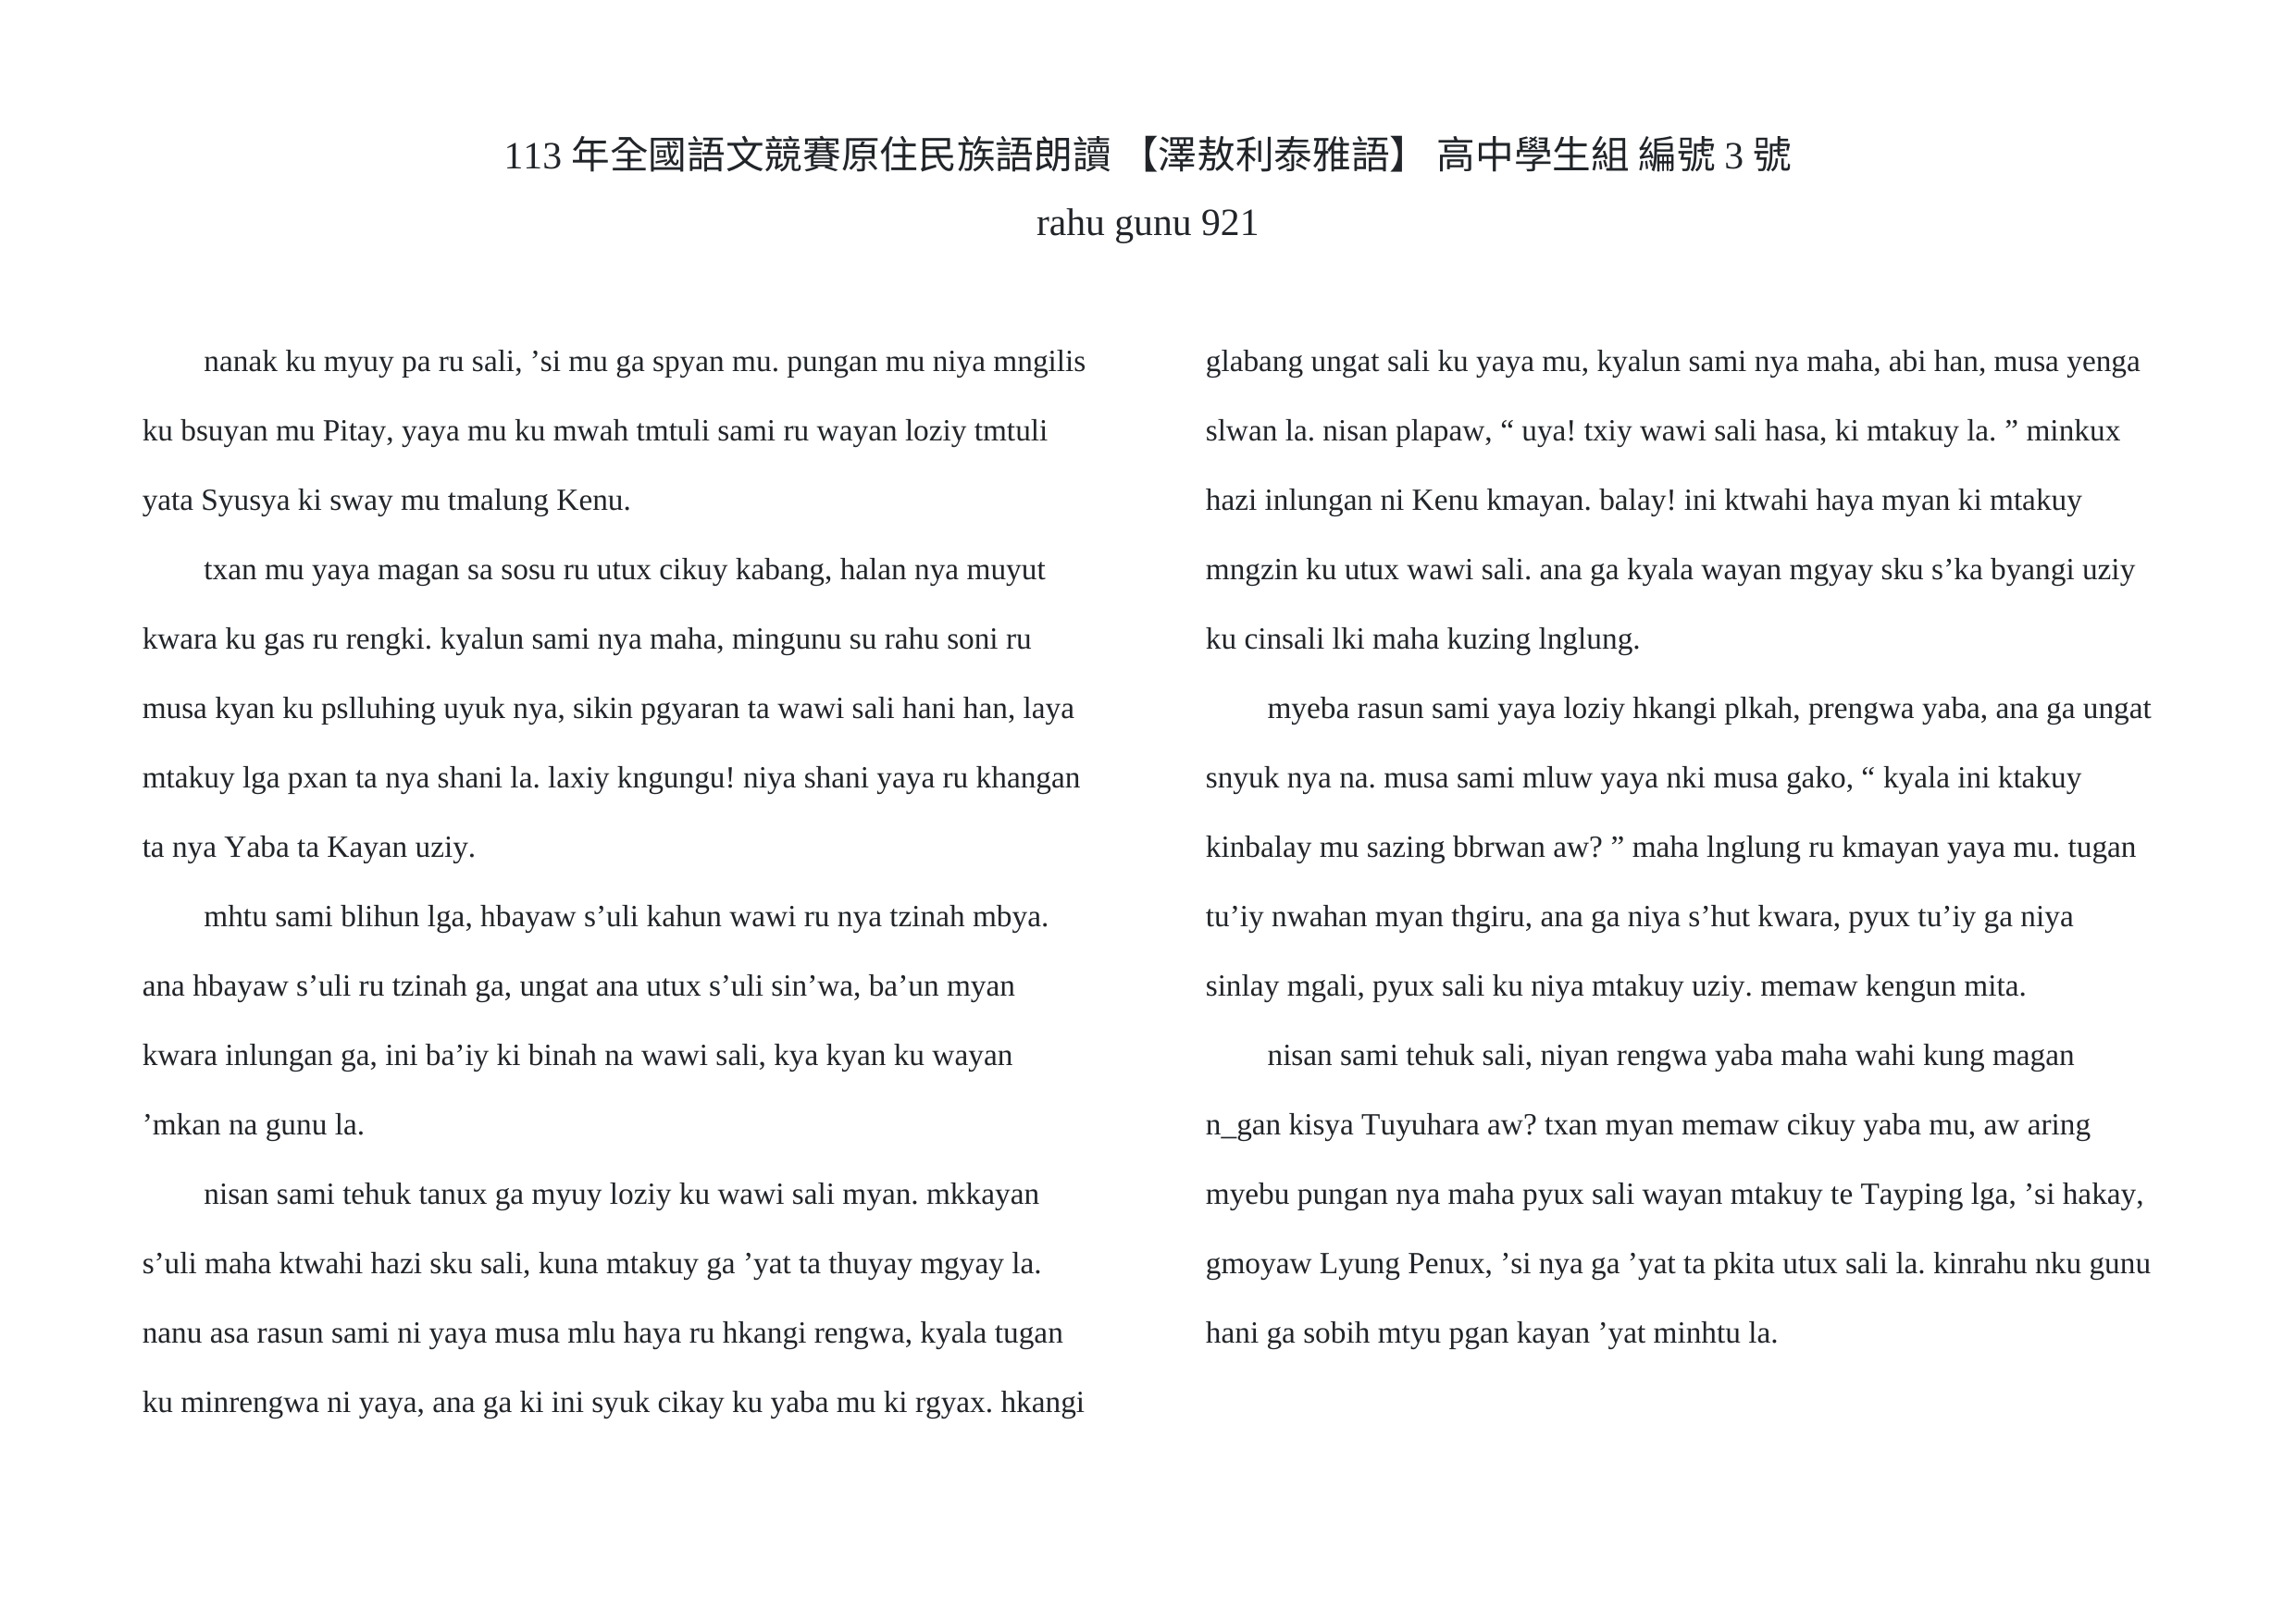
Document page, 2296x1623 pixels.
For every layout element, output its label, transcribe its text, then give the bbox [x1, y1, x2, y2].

text nisan sami tehuk tanux ga myuy loziy ku wawi sali myan. mkkayan s’uli maha ktwahi hazi sku sali, kuna mtakuy ga ’yat ta thuyay mgyay la. nanu asa rasun sami ni yaya musa mlu haya ru hkangi rengwa, kyala tugan ku minrengwa ni yaya, ana ga ki ini syuk cikay ku yaba mu ki rgyax. hkangi glabang ungat sali ku yaya mu, kyalun sami nya maha, abi han, musa yenga slwan la. nisan plapaw, “ uya! txiy wawi sali hasa, ki mtakuy la. ” minkux hazi inlungan ni Kenu kmayan. balay! ini ktwahi haya myan ki mtakuy mngzin ku utux wawi sali. ana ga kyala wayan mgyay sku s’ka byangi uziy ku cinsali lki maha kuzing lnglung. [1206, 326, 2153, 673]
text nanak ku myuy pa ru sali, ’si mu ga spyan mu. pungan mu niya mngilis ku bsuyan mu Pitay, yaya mu ku mwah tmtuli sami ru wayan loziy tmtuli yata Syusya ki sway mu tmalung Kenu. [142, 326, 1090, 534]
text 113 年全國語文競賽原住民族語朗讀 【澤敖利泰雅語】 高中學生組 編號 3 號 [142, 118, 2153, 187]
text rahu gunu 921 [142, 187, 2153, 256]
text mhtu sami blihun lga, hbayaw s’uli kahun wawi ru nya tzinah mbya. ana hbayaw s’uli ru tzinah ga, ungat ana utux s’uli sin’wa, ba’un myan kwara inlungan ga, ini ba’iy ki binah na wawi sali, kya kyan ku wayan ’mkan na gunu la. [142, 881, 1090, 1158]
text txan mu yaya magan sa sosu ru utux cikuy kabang, halan nya muyut kwara ku gas ru rengki. kyalun sami nya maha, mingunu su rahu soni ru musa kyan ku pslluhing uyuk nya, sikin pgyaran ta wawi sali hani han, laya mtakuy lga pxan ta nya shani la. laxiy kngungu! niya shani yaya ru khangan ta nya Yaba ta Kayan uziy. [142, 534, 1090, 881]
text nisan sami tehuk tanux ga myuy loziy ku wawi sali myan. mkkayan s’uli maha ktwahi hazi sku sali, kuna mtakuy ga ’yat ta thuyay mgyay la. nanu asa rasun sami ni yaya musa mlu haya ru hkangi rengwa, kyala tugan ku minrengwa ni yaya, ana ga ki ini syuk cikay ku yaba mu ki rgyax. hkangi glabang ungat sali ku yaya mu, kyalun sami nya maha, abi han, musa yenga slwan la. nisan plapaw, “ uya! txiy wawi sali hasa, ki mtakuy la. ” minkux hazi inlungan ni Kenu kmayan. balay! ini ktwahi haya myan ki mtakuy mngzin ku utux wawi sali. ana ga kyala wayan mgyay sku s’ka byangi uziy ku cinsali lki maha kuzing lnglung. [142, 1158, 1090, 1436]
text nisan sami tehuk sali, niyan rengwa yaba maha wahi kung magan n_gan kisya Tuyuhara aw? txan myan memaw cikuy yaba mu, aw aring myebu pungan nya maha pyux sali wayan mtakuy te Tayping lga, ’si hakay, gmoyaw Lyung Penux, ’si nya ga ’yat ta pkita utux sali la. kinrahu nku gunu hani ga sobih mtyu pgan kayan ’yat minhtu la. [1206, 1020, 2153, 1367]
text myeba rasun sami yaya loziy hkangi plkah, prengwa yaba, ana ga ungat snyuk nya na. musa sami mluw yaya nki musa gako, “ kyala ini ktakuy kinbalay mu sazing bbrwan aw? ” maha lnglung ru kmayan yaya mu. tugan tu’iy nwahan myan thgiru, ana ga niya s’hut kwara, pyux tu’iy ga niya sinlay mgali, pyux sali ku niya mtakuy uziy. memaw kengun mita. [1206, 673, 2153, 1020]
